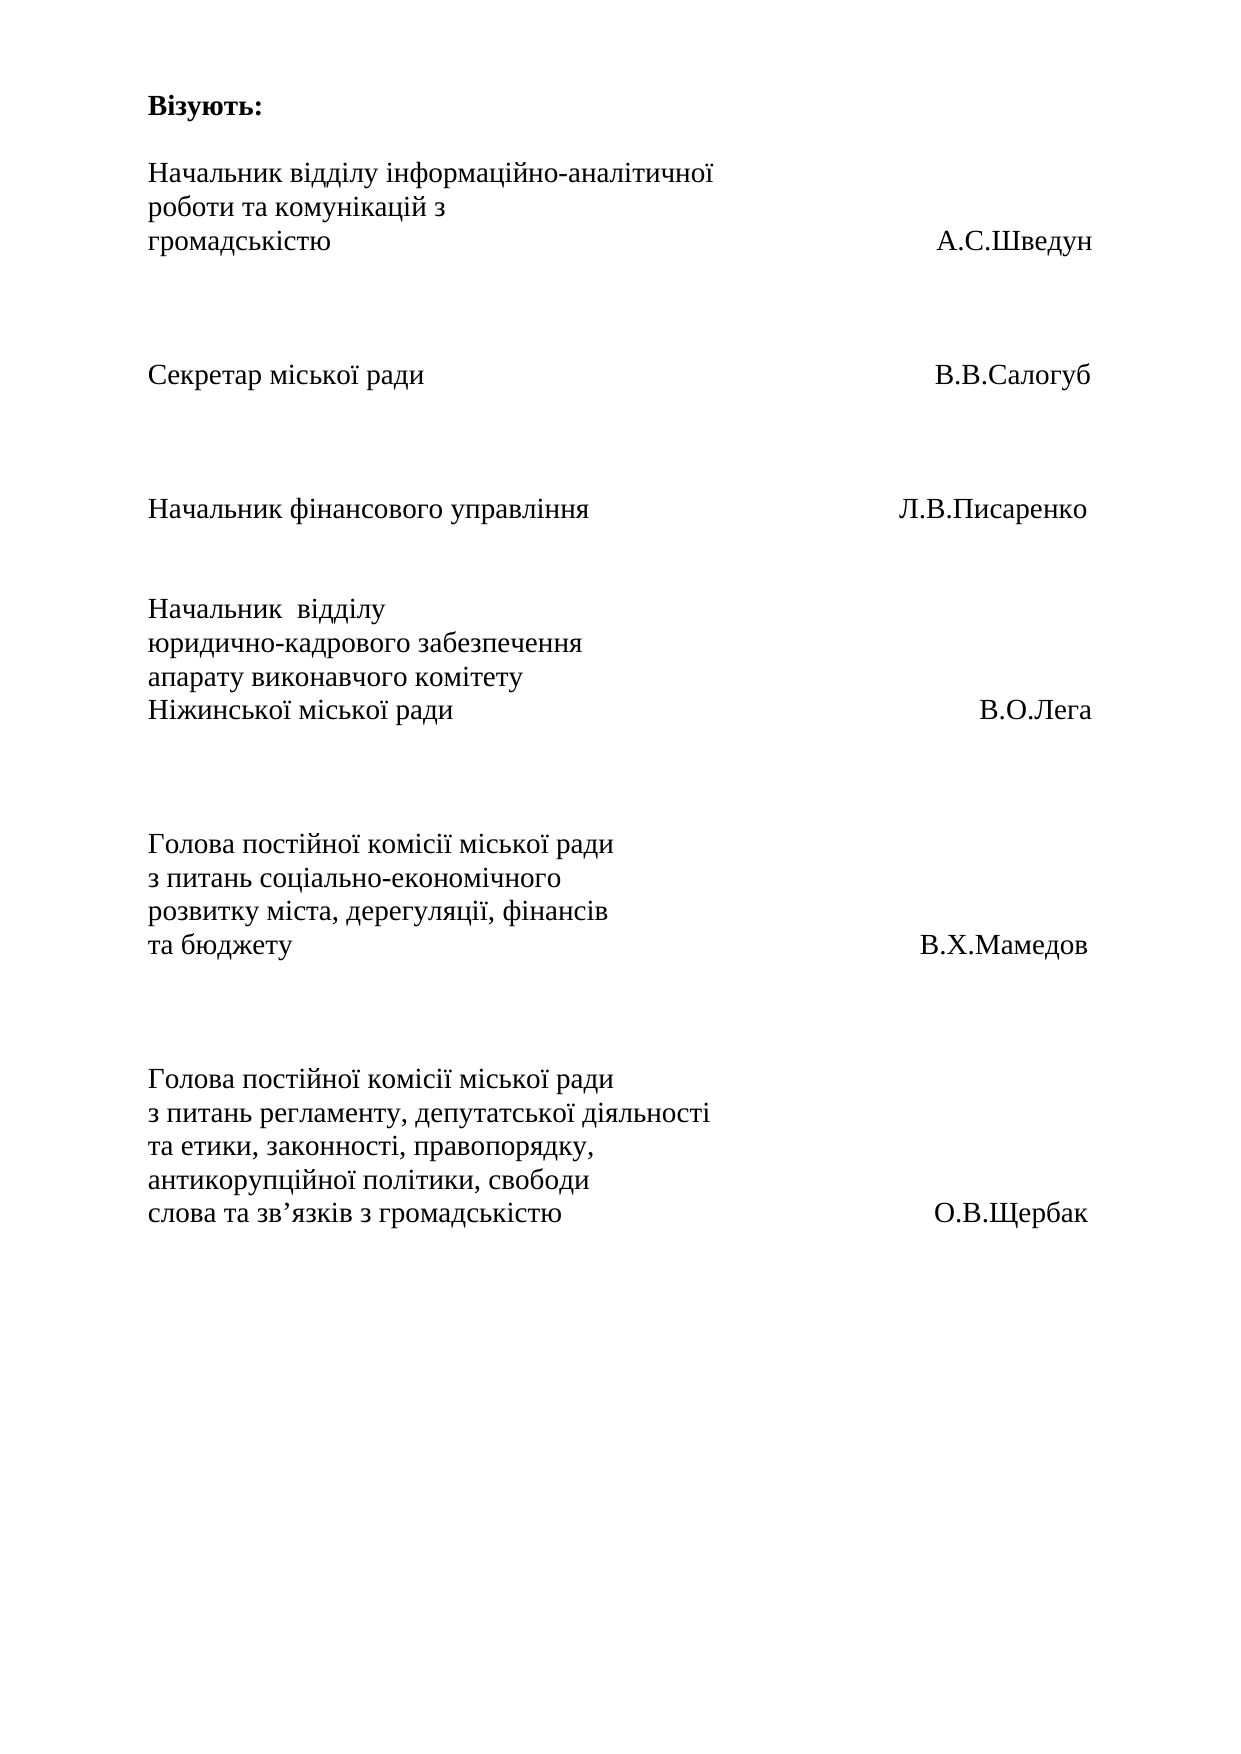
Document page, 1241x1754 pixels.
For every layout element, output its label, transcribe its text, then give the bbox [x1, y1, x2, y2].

text Голова постійної комісії міської ради [148, 826, 1152, 860]
text Візують: [148, 88, 1152, 122]
text антикорупційної політики, свободи [148, 1162, 1152, 1195]
text Начальник відділу [148, 592, 1152, 625]
text Начальник відділу інформаційно-аналітичної [148, 156, 1152, 189]
text з питань регламенту, депутатської діяльності [148, 1095, 1152, 1128]
text та етики, законності, правопорядку, [148, 1128, 1152, 1162]
text слова та зв’язків з громадськістю О.В.Щербак [148, 1195, 1152, 1229]
text з питань соціально-економічного [148, 860, 1152, 893]
text юридично-кадрового забезпечення [148, 625, 1152, 659]
text громадськістю А.С.Шведун [148, 223, 1152, 256]
text Ніжинської міської ради В.О.Лега [148, 692, 1152, 726]
text Голова постійної комісії міської ради [148, 1061, 1152, 1095]
text розвитку міста, дерегуляції, фінансів [148, 893, 1152, 927]
text Секретар міської ради В.В.Салогуб [148, 357, 1152, 390]
text Начальник фінансового управління Л.В.Писаренко [148, 491, 1152, 524]
text роботи та комунікацій з [148, 189, 1152, 223]
text апарату виконавчого комітету [148, 659, 1152, 692]
text та бюджету В.Х.Мамедов [148, 927, 1152, 961]
